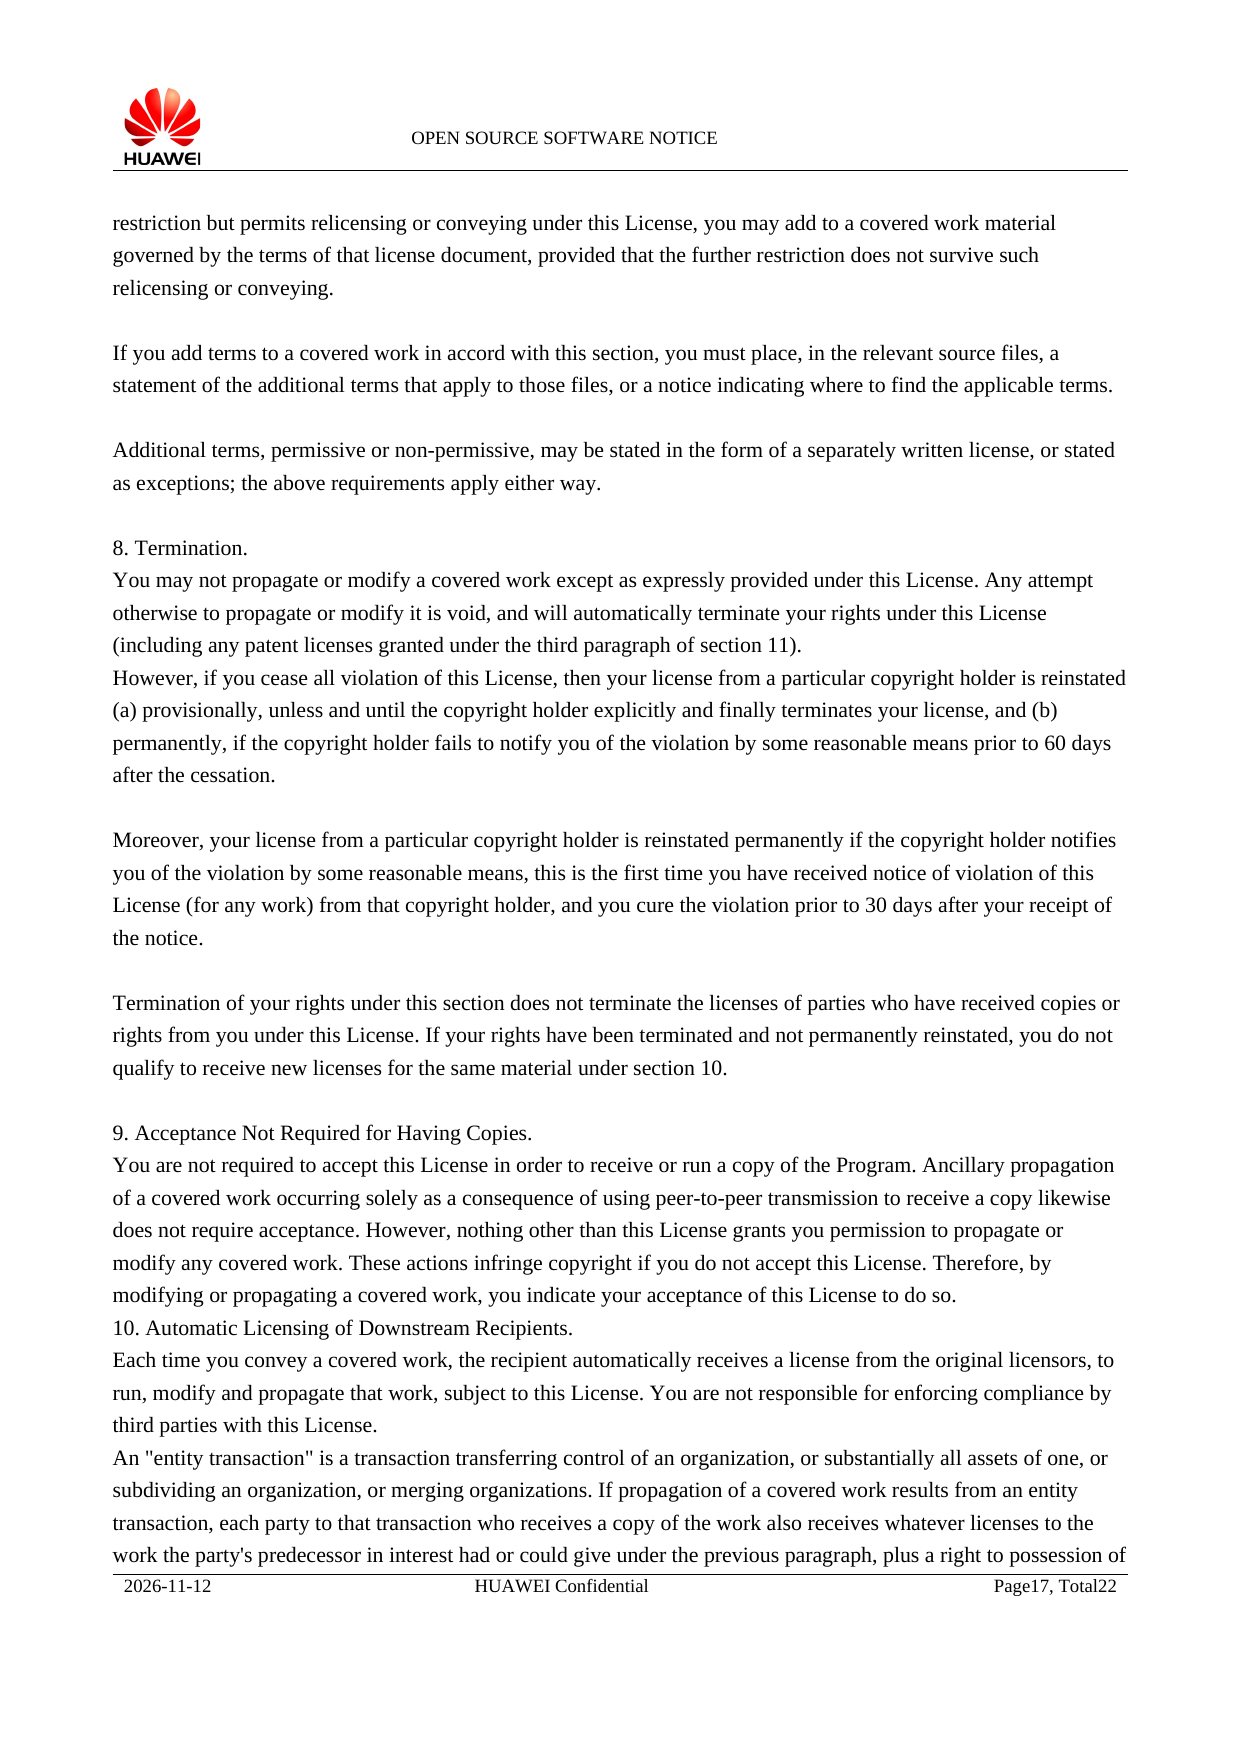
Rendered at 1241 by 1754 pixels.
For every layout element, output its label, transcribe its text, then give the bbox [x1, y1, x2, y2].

picture [124, 88, 201, 165]
text Each time you convey a covered work, the recipient automatically receives a license from the original licensors, to run, modify and propagate that work, subject to this License. You are not responsible for enforcing compliance by third parties with this License. [112, 1344, 1128, 1441]
text 9. Acceptance Not Required for Having Copies. [112, 1116, 1128, 1149]
text You are not required to accept this License in order to receive or run a copy of the Program. Ancillary propagation of a covered work occurring solely as a consequence of using peer-to-peer transmission to receive a copy likewise does not require acceptance. However, nothing other than this License grants you permission to propagate or modify any covered work. These actions infringe copyright if you do not accept this License. Therefore, by modifying or propagating a covered work, you indicate your acceptance of this License to do so. [112, 1149, 1128, 1311]
text If you add terms to a covered work in accord with this section, you must place, in the relevant source files, a statement of the additional terms that apply to those files, or a notice indicating where to find the applicable terms. [112, 336, 1128, 401]
text Moreover, your license from a particular copyright holder is reinstated permanently if the copyright holder notifies you of the violation by some reasonable means, this is the first time you have received notice of violation of this License (for any work) from that copyright holder, and you cure the violation prior to 30 days after your receipt of the notice. [112, 824, 1128, 954]
text You may not propagate or modify a covered work except as expressly provided under this License. Any attempt otherwise to propagate or modify it is void, and will automatically terminate your rights under this License (including any patent licenses granted under the third paragraph of section 11). [112, 564, 1128, 661]
text Additional terms, permissive or non-permissive, may be stated in the form of a separately written license, or stated as exceptions; the above requirements apply either way. [112, 434, 1128, 499]
text However, if you cease all violation of this License, then your license from a particular copyright holder is reinstated (a) provisionally, unless and until the copyright holder explicitly and finally terminates your license, and (b) permanently, if the copyright holder fails to notify you of the violation by some reasonable means prior to 60 days after the cessation. [112, 661, 1128, 791]
text Termination of your rights under this section does not terminate the licenses of parties who have received copies or rights from you under this License. If your rights have been terminated and not permanently reinstated, you do not qualify to receive new licenses for the same material under section 10. [112, 986, 1128, 1084]
text 10. Automatic Licensing of Downstream Recipients. [112, 1311, 1128, 1344]
text 8. Termination. [112, 531, 1128, 564]
